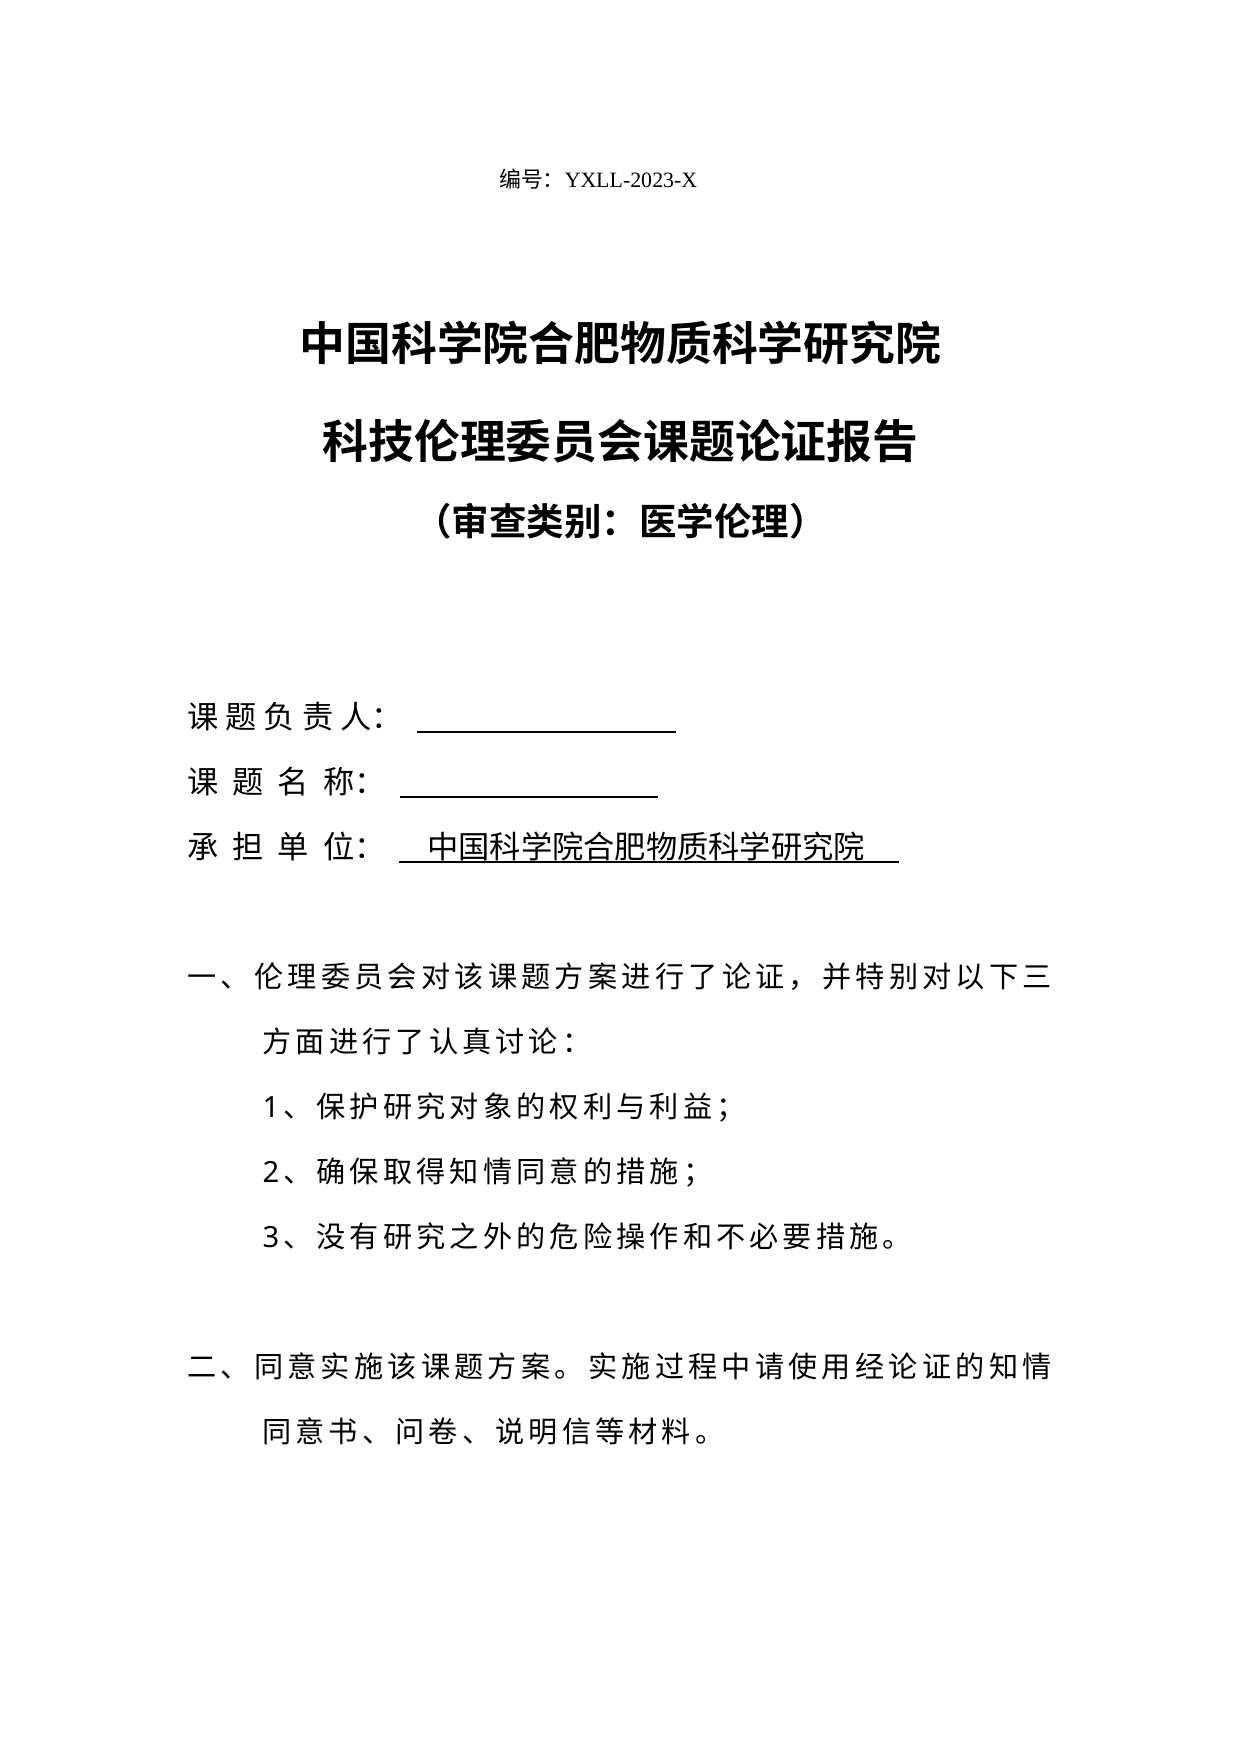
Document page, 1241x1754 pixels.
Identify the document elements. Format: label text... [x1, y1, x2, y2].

text 承 担 单 位： 中国科学院合肥物质科学研究院 [187, 812, 1053, 877]
text 科技伦理委员会课题论证报告 [187, 389, 1053, 487]
text 1、保护研究对象的权利与利益； [187, 1072, 1053, 1137]
text 中国科学院合肥物质科学研究院 [187, 292, 1053, 389]
text 课 题 名 称： [187, 747, 1053, 812]
text 课 题 负 责 人： [187, 682, 1053, 747]
text 二、同意实施该课题方案。实施过程中请使用经论证的知情同意书、问卷、说明信等材料。 [187, 1332, 1053, 1462]
text 2、确保取得知情同意的措施； [187, 1137, 1053, 1202]
text （审查类别：医学伦理） [187, 487, 1053, 552]
text 一、伦理委员会对该课题方案进行了论证，并特别对以下三方面进行了认真讨论： [187, 942, 1053, 1072]
text 3、没有研究之外的危险操作和不必要措施。 [187, 1202, 1053, 1267]
text 编号：YXLL-2023-X [187, 162, 1053, 194]
